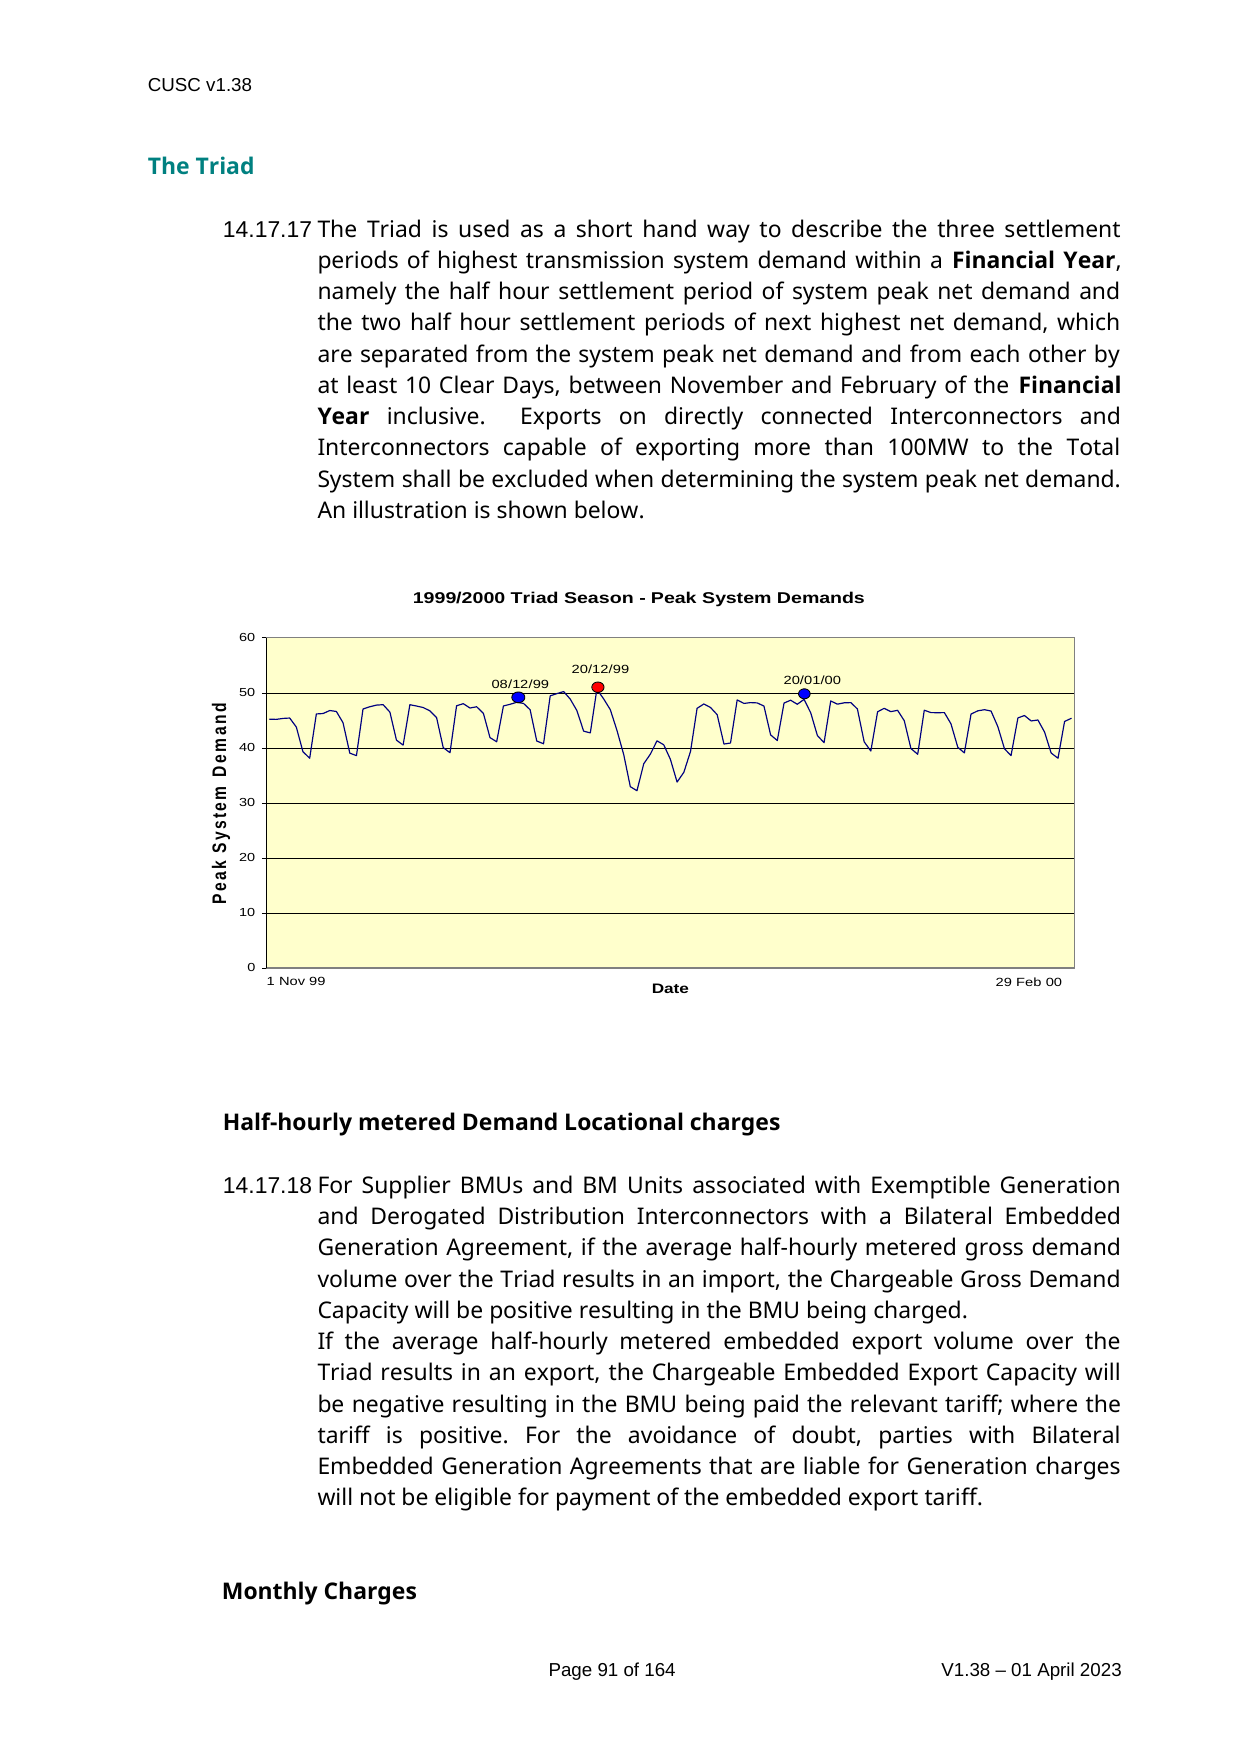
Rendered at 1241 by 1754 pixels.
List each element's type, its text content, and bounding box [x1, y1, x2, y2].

text Monthly Charges [148, 1575, 1121, 1606]
subtitle The Triad [148, 150, 1121, 181]
text Half-hourly metered Demand Locational charges [148, 1106, 1121, 1138]
text If the average half-hourly metered embedded export volume over the Triad results in an export, the Chargeable Embedded Export Capacity will be negative resulting in the BMU being paid the relevant tariff; where the tariff is positive. For the avoidance of doubt, parties with Bilateral Embedded Generation Agreements that are liable for Generation charges will not be eligible for payment of the embedded export tariff. [317, 1325, 1121, 1513]
list The Triad is used as a short hand way to describe the three settlement periods of highest transmission system demand within a Financial Year, namely the half hour settlement period of system peak net demand and the two half hour settlement periods of next highest net demand, which are separated from the system peak net demand and from each other by at least 10 Clear Days, between November and February of the Financial Year inclusive. Exports on directly connected Interconnectors and Interconnectors capable of exporting more than 100MW to the Total System shall be excluded when determining the system peak net demand. An illustration is shown below. [223, 212, 1121, 525]
list For Supplier BMUs and BM Units associated with Exemptible Generation and Derogated Distribution Interconnectors with a Bilateral Embedded Generation Agreement, if the average half-hourly metered gross demand volume over the Triad results in an import, the Chargeable Gross Demand Capacity will be positive resulting in the BMU being charged. [223, 1169, 1121, 1325]
